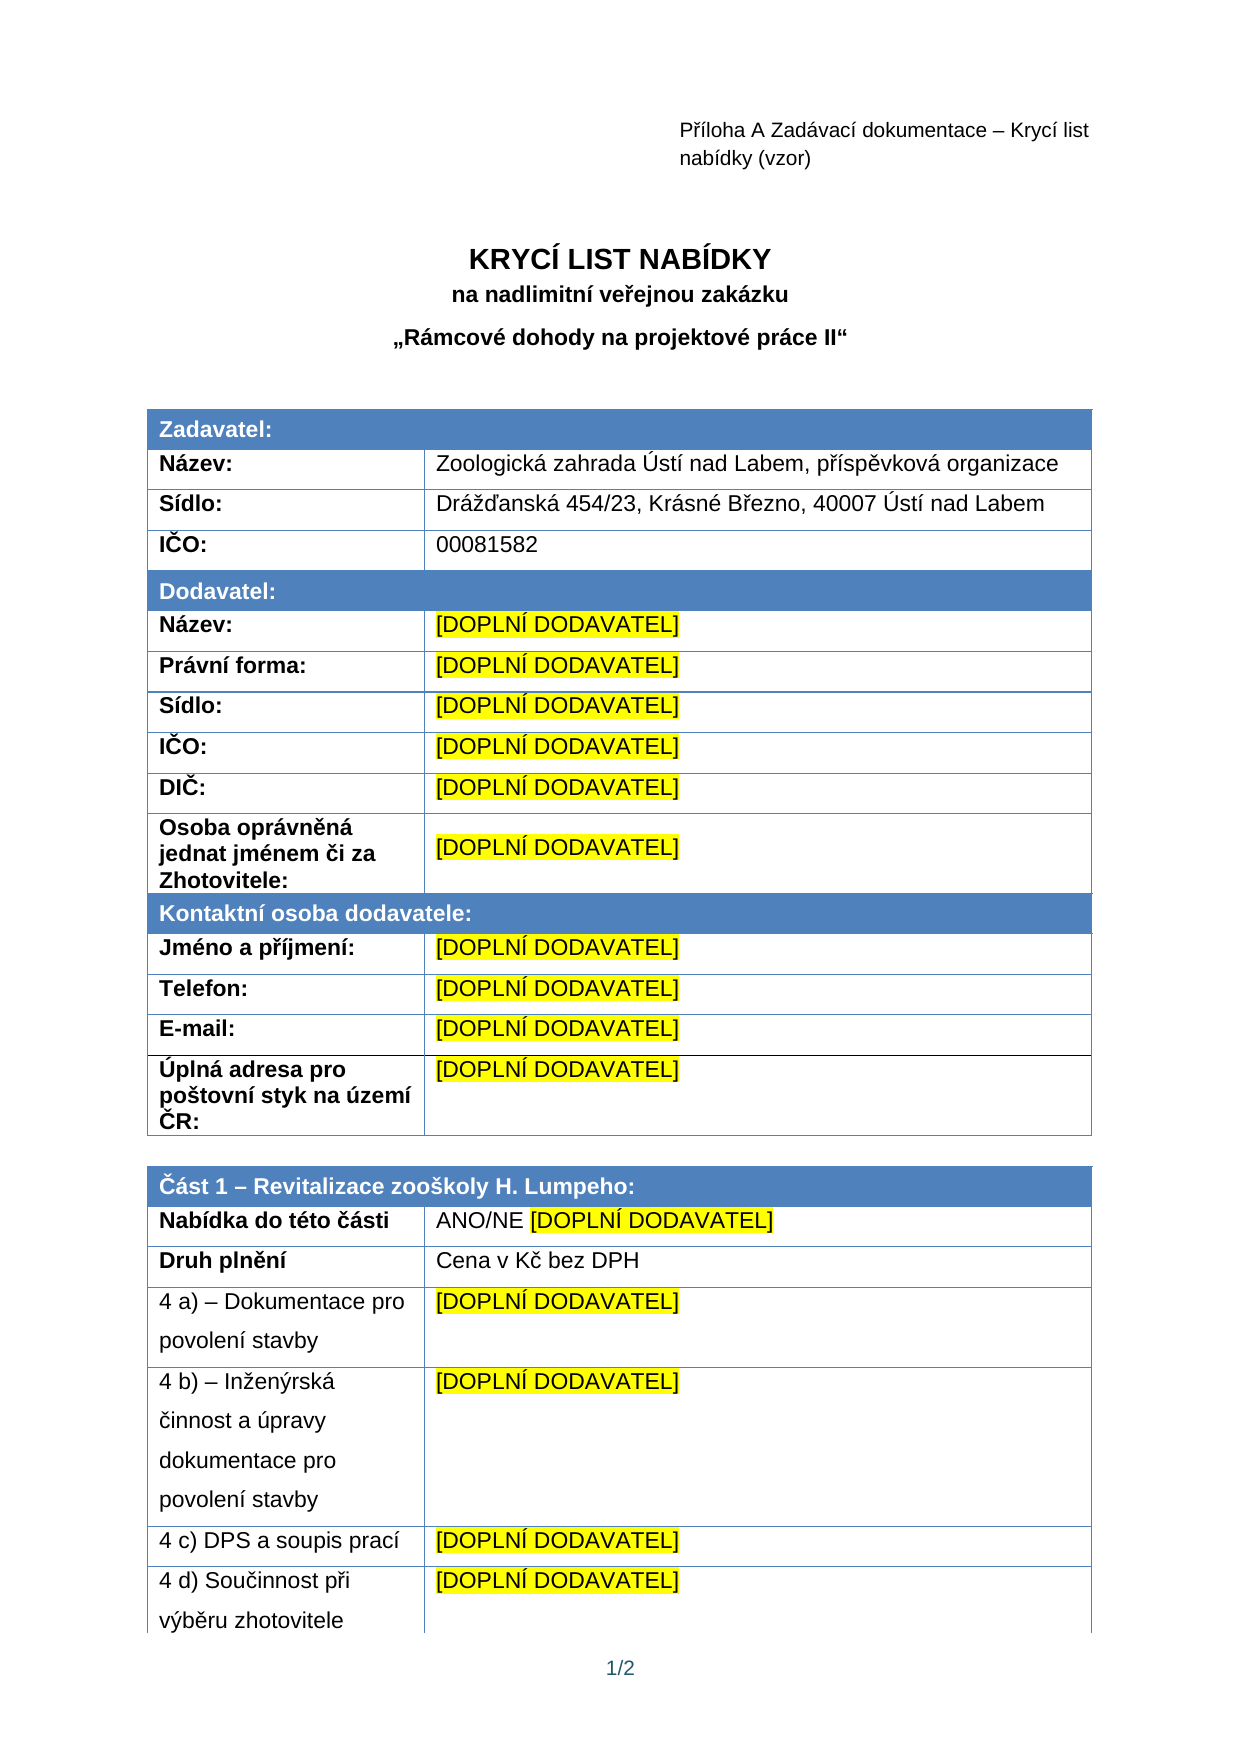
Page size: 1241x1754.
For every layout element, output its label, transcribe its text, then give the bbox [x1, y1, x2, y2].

table_cell IČO: [148, 733, 424, 772]
text na nadlimitní veřejnou zakázku [148, 281, 1092, 307]
table_cell [DOPLNÍ DODAVATEL] [425, 652, 1091, 691]
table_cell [148, 1567, 424, 1633]
table_cell Název: [148, 450, 424, 489]
table_cell Název: [148, 611, 424, 651]
table_cell [DOPLNÍ DODAVATEL] [425, 693, 1091, 732]
table_cell IČO: [148, 531, 424, 570]
table_cell Sídlo: [148, 490, 424, 530]
table_cell Právní forma: [148, 652, 424, 691]
text „Rámcové dohody na projektové práce II“ [148, 323, 1092, 350]
table_cell Kontaktní osoba dodavatele: [148, 894, 1092, 933]
table_cell [DOPLNÍ DODAVATEL] [425, 1527, 1091, 1566]
table_cell Sídlo: [148, 693, 424, 732]
table_cell Úplná adresa pro poštovní styk na území ČR: [148, 1056, 424, 1134]
table_cell DIČ: [148, 774, 424, 813]
table_cell [DOPLNÍ DODAVATEL] [425, 975, 1091, 1014]
table_cell [DOPLNÍ DODAVATEL] [425, 733, 1091, 772]
table_header Zadavatel: [148, 410, 1092, 449]
table_cell 00081582 [425, 531, 1091, 570]
table_cell Drážďanská 454/23, Krásné Březno, 40007 Ústí nad Labem [425, 490, 1091, 530]
table_cell 4 b) – Inženýrská činnost a úpravy dokumentace pro povolení stavby [148, 1368, 424, 1526]
table_cell ANO/NE [DOPLNÍ DODAVATEL] [425, 1207, 1091, 1246]
table_cell [DOPLNÍ DODAVATEL] [425, 774, 1091, 813]
table_cell [DOPLNÍ DODAVATEL] [425, 1056, 1091, 1134]
table_cell [DOPLNÍ DODAVATEL] [425, 814, 1091, 893]
table_cell Druh plnění [148, 1247, 424, 1287]
table_cell [DOPLNÍ DODAVATEL] [425, 934, 1091, 973]
table_cell Jméno a příjmení: [148, 934, 424, 973]
table_cell [DOPLNÍ DODAVATEL] [425, 1567, 1091, 1633]
table_cell Nabídka do této části [148, 1207, 424, 1246]
table_cell Zoologická zahrada Ústí nad Labem, příspěvková organizace [425, 450, 1091, 489]
table_header Část 1 – Revitalizace zooškoly H. Lumpeho: [148, 1167, 1092, 1206]
text Příloha A Zadávací dokumentace – Krycí list nabídky (vzor) [679, 118, 1092, 169]
text Krycí list NABÍDKY [148, 242, 1092, 276]
table_cell Osoba oprávněná jednat jménem či za Zhotovitele: [148, 814, 424, 893]
table_cell 4 c) DPS a soupis prací [148, 1527, 424, 1566]
table_cell [DOPLNÍ DODAVATEL] [425, 1288, 1091, 1367]
table_cell Telefon: [148, 975, 424, 1014]
table_cell 4 a) – Dokumentace pro povolení stavby [148, 1288, 424, 1367]
table_cell [DOPLNÍ DODAVATEL] [425, 1015, 1091, 1054]
table_cell E-mail: [148, 1015, 424, 1054]
table_cell Dodavatel: [148, 571, 1092, 610]
table_cell Cena v Kč bez DPH [425, 1247, 1091, 1287]
table_cell [DOPLNÍ DODAVATEL] [425, 1368, 1091, 1526]
table_cell [DOPLNÍ DODAVATEL] [425, 611, 1091, 651]
